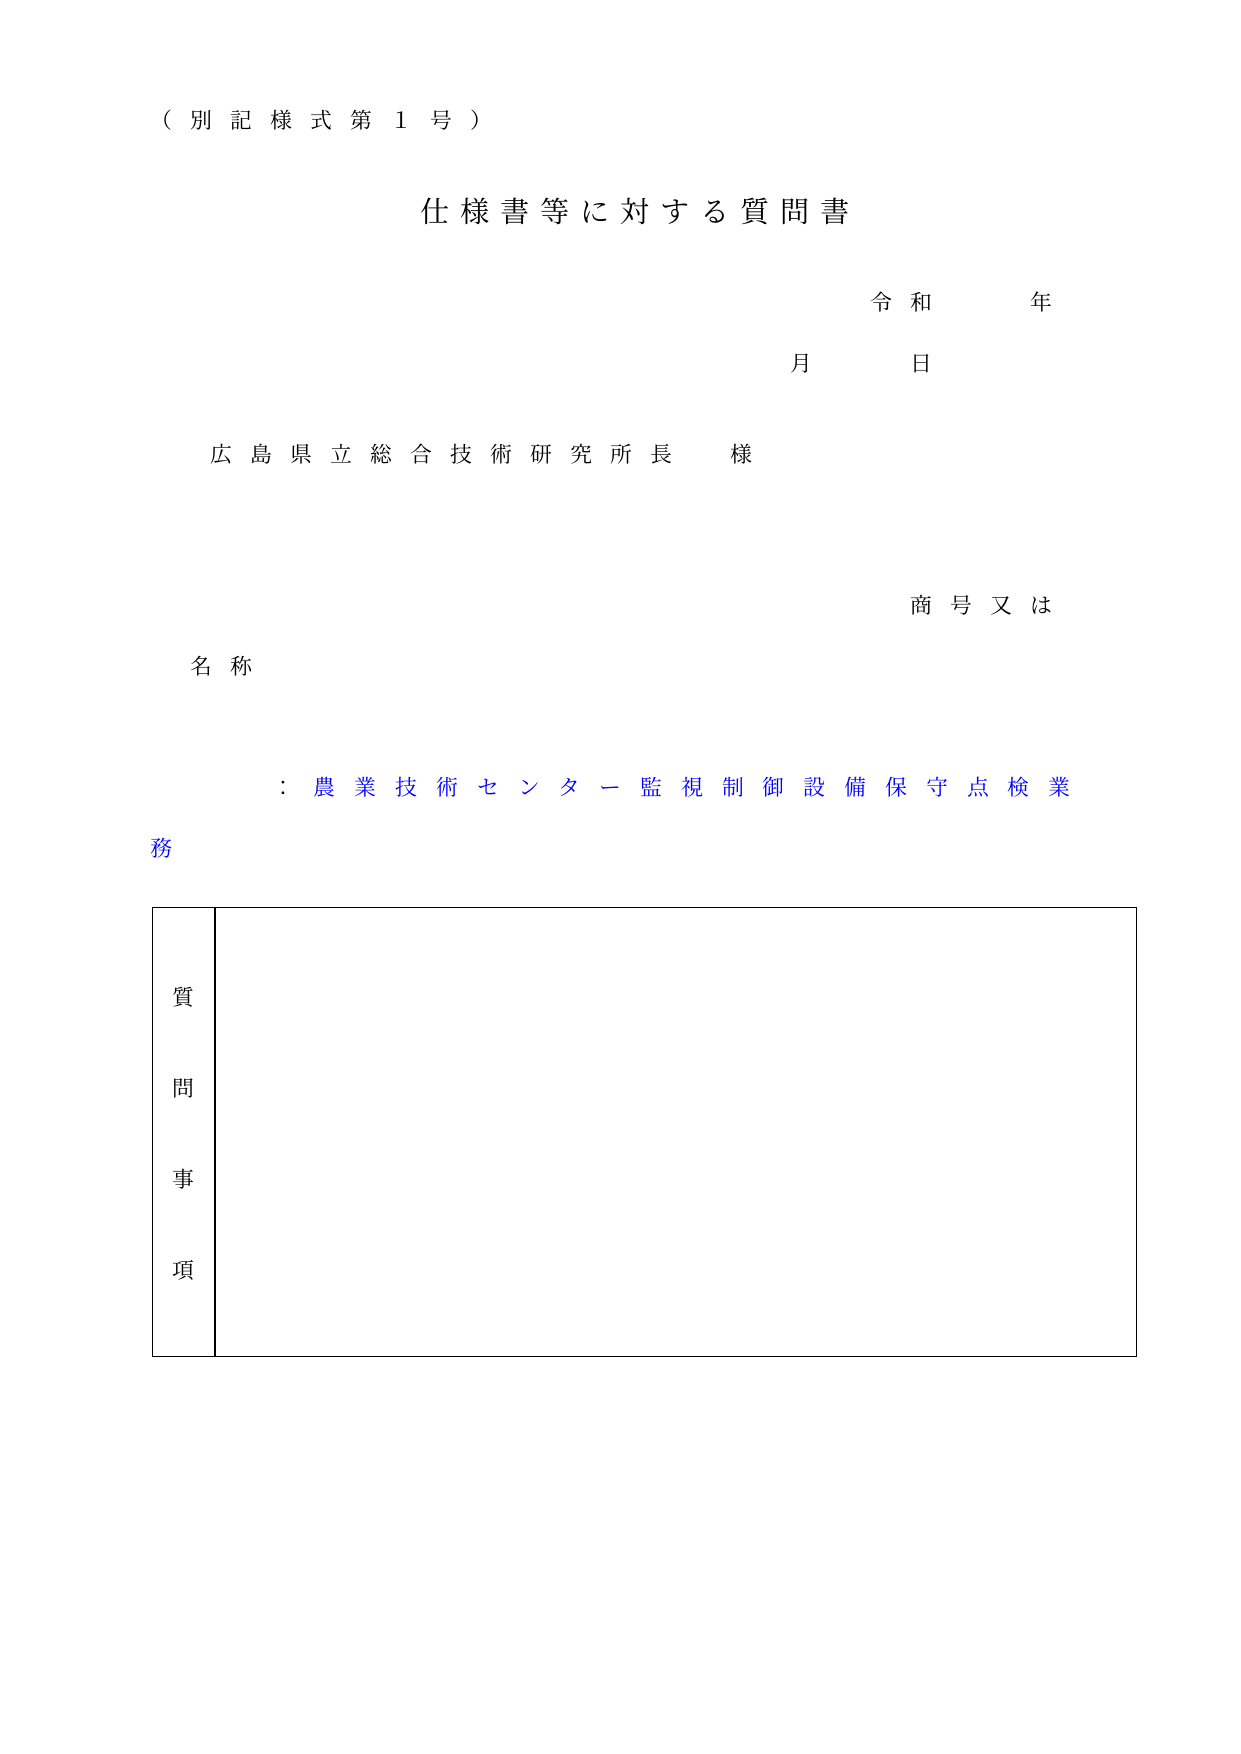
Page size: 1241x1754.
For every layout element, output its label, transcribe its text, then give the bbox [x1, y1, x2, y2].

text （別記様式第１号） [150, 89, 1090, 149]
text 商号又は名称 [188, 574, 1090, 695]
table_header [216, 908, 1136, 1356]
table_header 質 問 事 項 [153, 908, 214, 1356]
text 広島県立総合技術研究所長 様 [188, 422, 1090, 483]
text 仕様書等に対する質問書 [188, 180, 1090, 240]
text 令和 年 月 日 [771, 271, 1090, 392]
text ：農業技術センター監視制御設備保守点検業務 [150, 756, 1090, 877]
